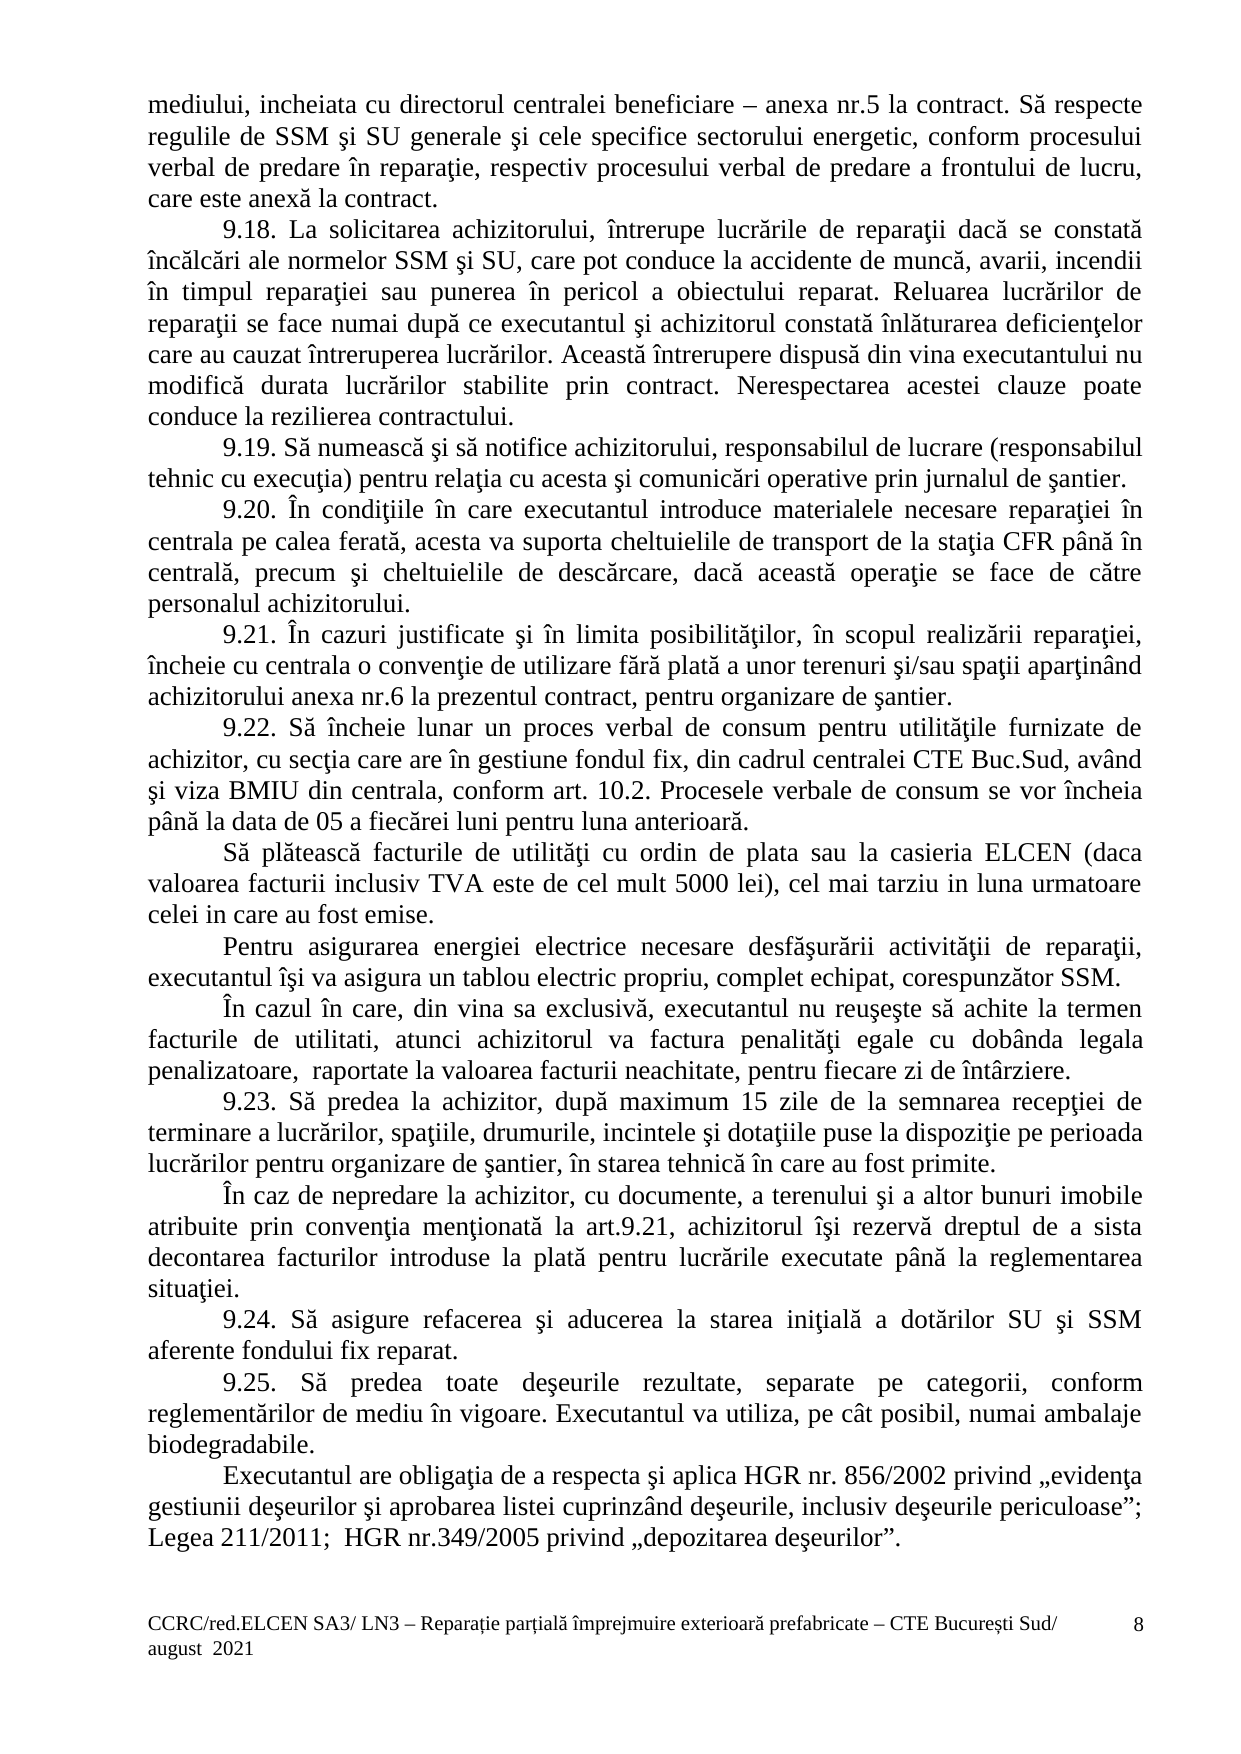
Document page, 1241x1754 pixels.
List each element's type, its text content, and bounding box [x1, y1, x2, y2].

text Pentru asigurarea energiei electrice necesare desfăşurării activităţii de reparaţii, executantul îşi va asigura un tablou electric propriu, complet echipat, corespunzător SSM. [148, 929, 1144, 992]
text 9.23. Să predea la achizitor, după maximum 15 zile de la semnarea recepţiei de terminare a lucrărilor, spaţiile, drumurile, incintele şi dotaţiile puse la dispoziţie pe perioada lucrărilor pentru organizare de şantier, în starea tehnică în care au fost primite. [148, 1085, 1144, 1179]
text 9.18. La solicitarea achizitorului, întrerupe lucrările de reparaţii dacă se constată încălcări ale normelor SSM şi SU, care pot conduce la accidente de muncă, avarii, incendii în timpul reparaţiei sau punerea în pericol a obiectului reparat. Reluarea lucrărilor de reparaţii se face numai după ce executantul şi achizitorul constată înlăturarea deficienţelor care au cauzat întreruperea lucrărilor. Această întrerupere dispusă din vina executantului nu modifică durata lucrărilor stabilite prin contract. Nerespectarea acestei clauze poate conduce la rezilierea contractului. [148, 213, 1144, 431]
text 9.19. Să numească şi să notifice achizitorului, responsabilul de lucrare (responsabilul tehnic cu execuţia) pentru relaţia cu acesta şi comunicări operative prin jurnalul de şantier. [148, 431, 1144, 493]
text Executantul are obligaţia de a respecta şi aplica HGR nr. 856/2002 privind „evidenţa gestiunii deşeurilor şi aprobarea listei cuprinzând deşeurile, inclusiv deşeurile periculoase”; Legea 211/2011; HGR nr.349/2005 privind „depozitarea deşeurilor”. [148, 1459, 1144, 1552]
text În cazul în care, din vina sa exclusivă, executantul nu reuşeşte să achite la termen facturile de utilitati, atunci achizitorul va factura penalităţi egale cu dobânda legala penalizatoare, raportate la valoarea facturii neachitate, pentru fiecare zi de întârziere. [148, 992, 1144, 1085]
text 9.20. În condiţiile în care executantul introduce materialele necesare reparaţiei în centrala pe calea ferată, acesta va suporta cheltuielile de transport de la staţia CFR până în centrală, precum şi cheltuielile de descărcare, dacă această operaţie se face de către personalul achizitorului. [148, 493, 1144, 618]
text 9.21. În cazuri justificate şi în limita posibilităţilor, în scopul realizării reparaţiei, încheie cu centrala o convenţie de utilizare fără plată a unor terenuri şi/sau spaţii aparţinând achizitorului anexa nr.6 la prezentul contract, pentru organizare de şantier. [148, 618, 1144, 712]
text Să plătească facturile de utilităţi cu ordin de plata sau la casieria ELCEN (daca valoarea facturii inclusiv TVA este de cel mult 5000 lei), cel mai tarziu in luna urmatoare celei in care au fost emise. [148, 836, 1144, 929]
text 9.25. Să predea toate deşeurile rezultate, separate pe categorii, conform reglementărilor de mediu în vigoare. Executantul va utiliza, pe cât posibil, numai ambalaje biodegradabile. [148, 1366, 1144, 1459]
text 9.24. Să asigure refacerea şi aducerea la starea iniţială a dotărilor SU şi SSM aferente fondului fix reparat. [148, 1303, 1144, 1366]
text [148, 89, 1144, 213]
text În caz de nepredare la achizitor, cu documente, a terenului şi a altor bunuri imobile atribuite prin convenţia menţionată la art.9.21, achizitorul îşi rezervă dreptul de a sista decontarea facturilor introduse la plată pentru lucrările executate până la reglementarea situaţiei. [148, 1179, 1144, 1303]
text 9.22. Să încheie lunar un proces verbal de consum pentru utilităţile furnizate de achizitor, cu secţia care are în gestiune fondul fix, din cadrul centralei CTE Buc.Sud, având şi viza BMIU din centrala, conform art. 10.2. Procesele verbale de consum se vor încheia până la data de 05 a fiecărei luni pentru luna anterioară. [148, 712, 1144, 836]
